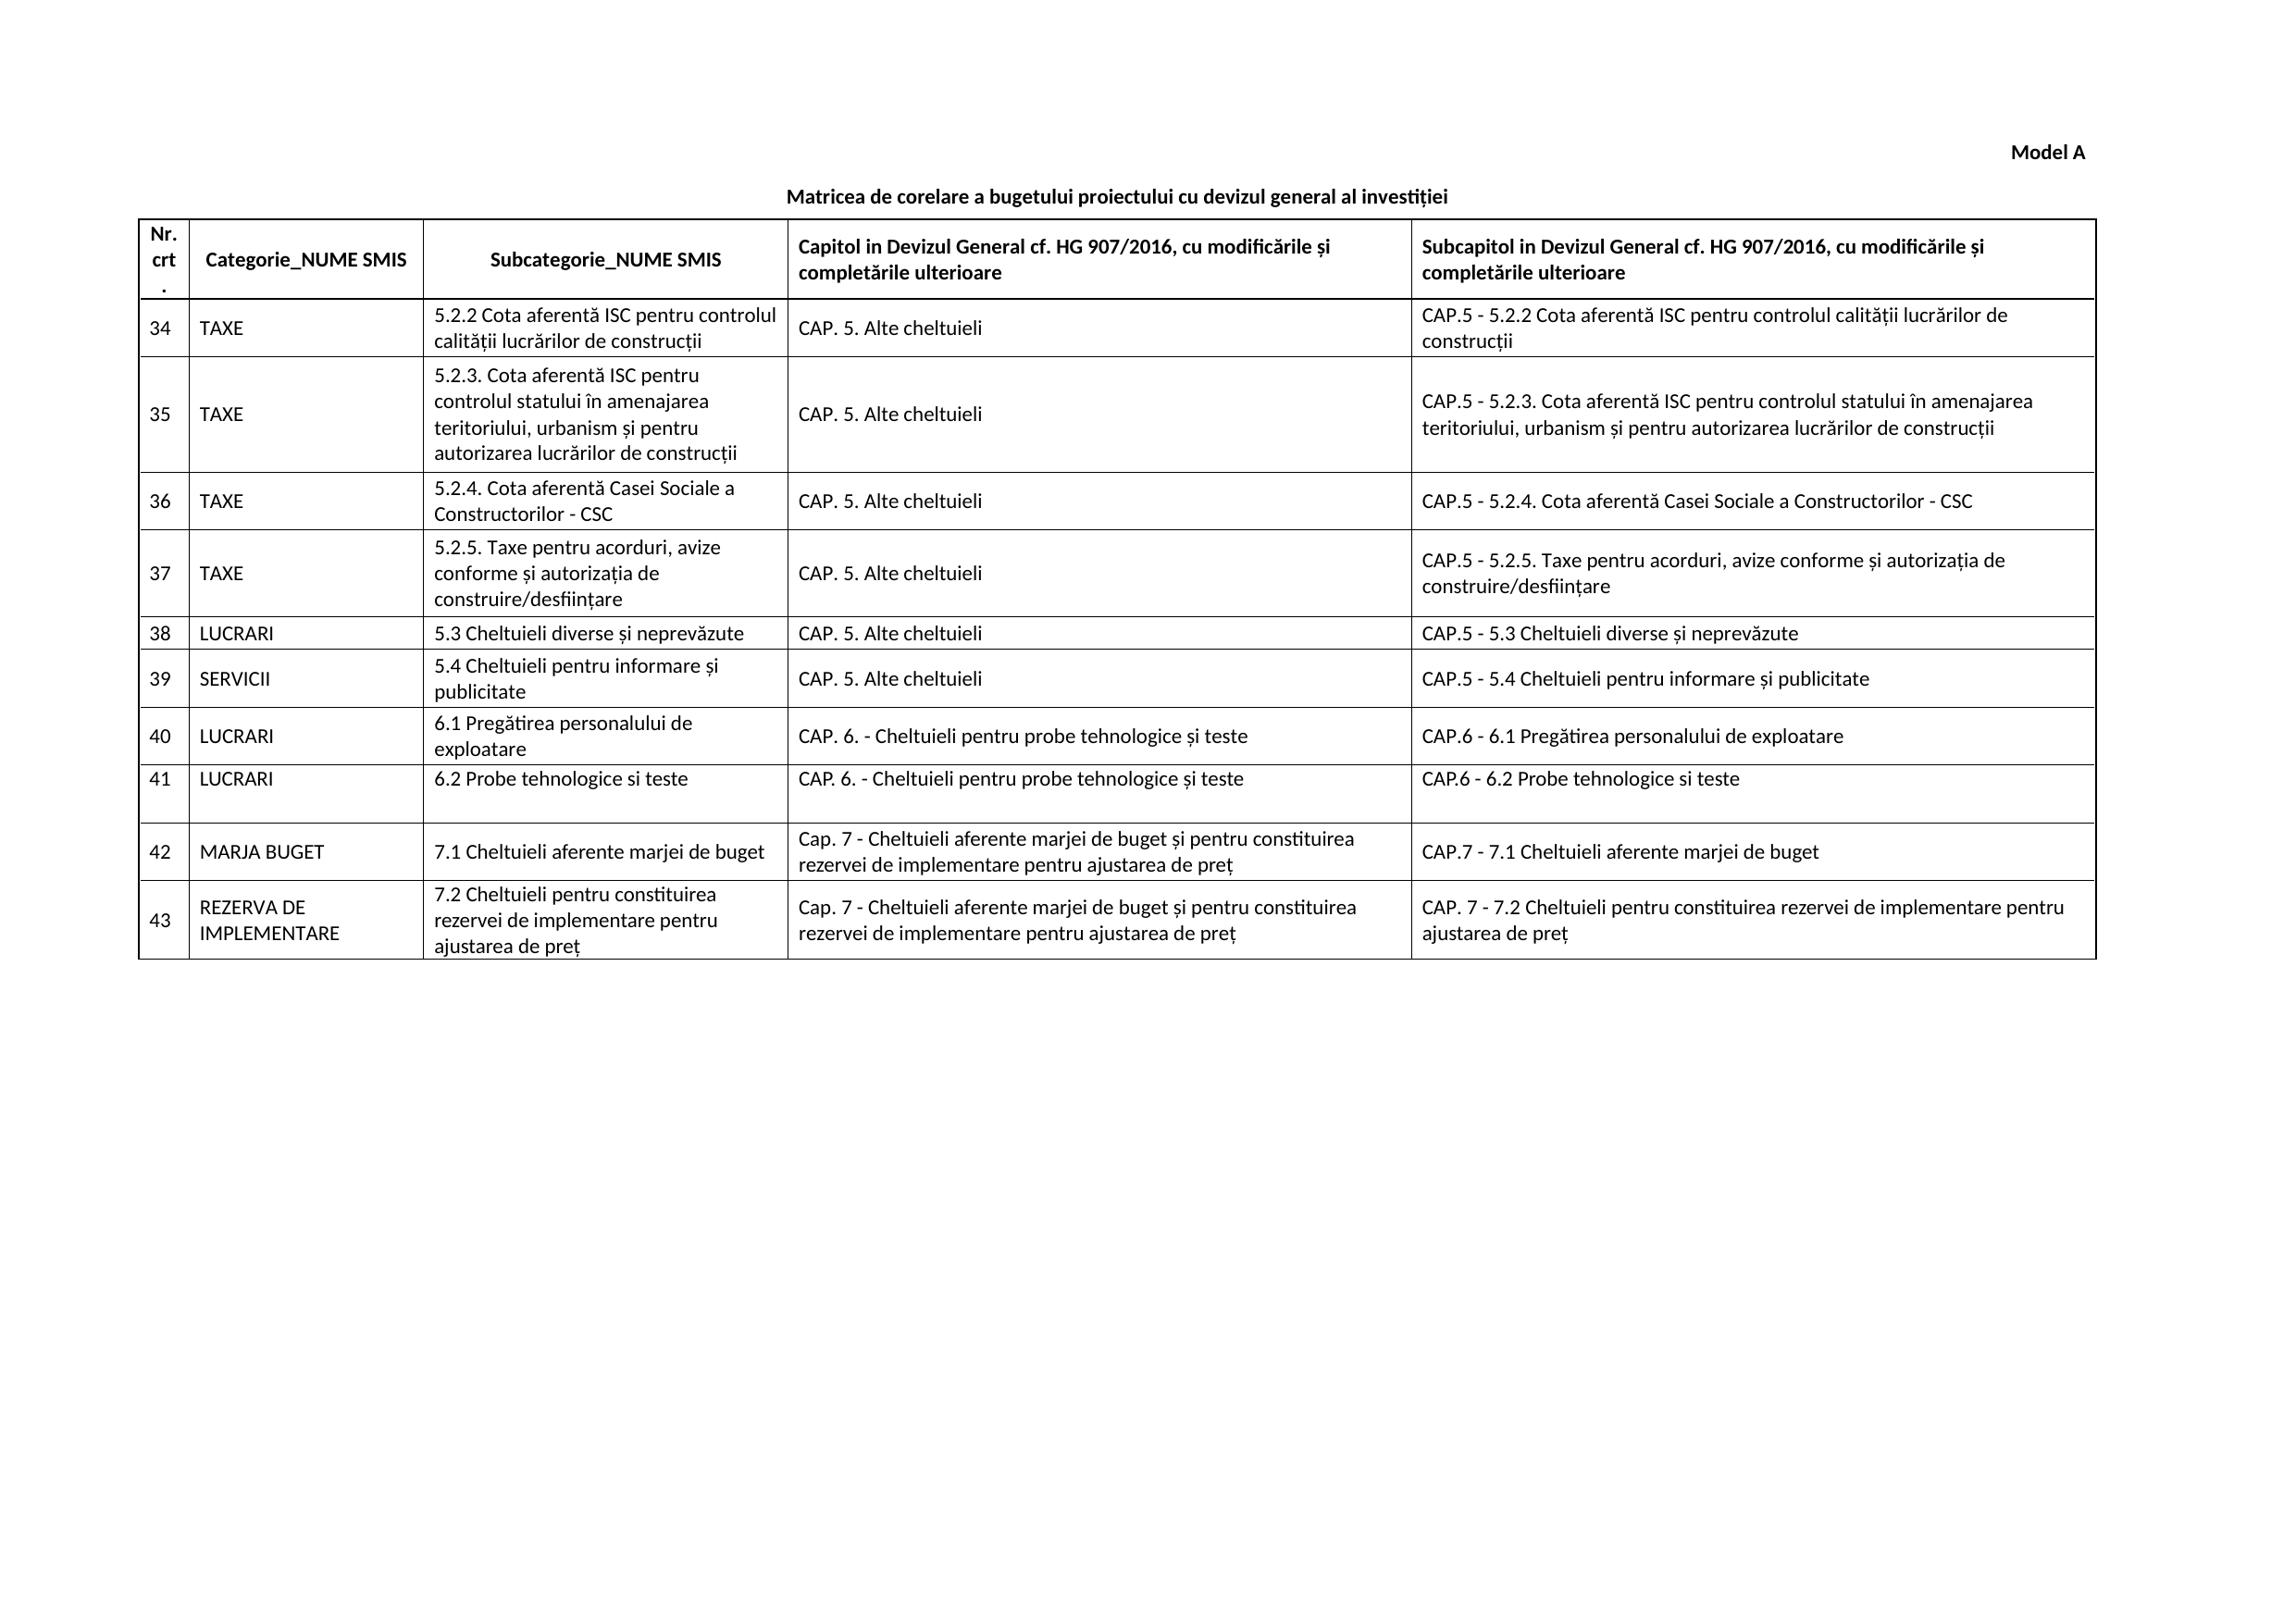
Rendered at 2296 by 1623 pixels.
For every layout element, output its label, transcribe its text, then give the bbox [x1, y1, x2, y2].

table_cell 41 [140, 765, 189, 822]
table_cell CAP. 6. - Cheltuieli pentru probe tehnologice și teste [788, 765, 1411, 822]
table_cell LUCRARI [190, 765, 423, 822]
table_cell CAP. 5. Alte cheltuieli [788, 617, 1411, 649]
table_cell REZERVA DE IMPLEMENTARE [190, 881, 423, 959]
table_cell CAP.5 - 5.2.3. Cota aferentă ISC pentru controlul statului în amenajarea teritoriului, urbanism și pentru autorizarea lucrărilor de construcții [1412, 356, 2095, 471]
table_cell CAP.5 - 5.2.2 Cota aferentă ISC pentru controlul calității lucrărilor de construcții [1412, 298, 2095, 355]
table_cell 38 [140, 617, 189, 649]
table_cell CAP. 5. Alte cheltuieli [788, 357, 1411, 471]
table_cell 37 [140, 530, 189, 616]
table_cell 43 [140, 881, 189, 959]
table_cell 42 [140, 824, 189, 880]
table_cell CAP.5 - 5.2.5. Taxe pentru acorduri, avize conforme și autorizația de construire/desființare [1412, 529, 2095, 616]
table_cell MARJA BUGET [190, 824, 423, 880]
table_cell TAXE [190, 530, 423, 616]
table_cell 5.3 Cheltuieli diverse și neprevăzute [424, 617, 788, 649]
table_cell CAP.5 - 5.2.4. Cota aferentă Casei Sociale a Constructorilor - CSC [1412, 472, 2095, 529]
table_cell 7.2 Cheltuieli pentru constituirea rezervei de implementare pentru ajustarea de preț [424, 881, 788, 959]
table_cell 5.2.4. Cota aferentă Casei Sociale a Constructorilor - CSC [424, 473, 788, 529]
table_cell Capitol in Devizul General cf. HG 907/2016, cu modificările și completările ulterioare [788, 220, 1411, 298]
table_cell TAXE [190, 473, 423, 529]
table_cell 5.2.3. Cota aferentă ISC pentru controlul statului în amenajarea teritoriului, urbanism și pentru autorizarea lucrărilor de construcții [424, 357, 788, 471]
table_cell 39 [140, 650, 189, 706]
table_cell Cap. 7 - Cheltuieli aferente marjei de buget și pentru constituirea rezervei de implementare pentru ajustarea de preț [788, 881, 1411, 959]
table_cell 5.2.2 Cota aferentă ISC pentru controlul calității lucrărilor de construcții [424, 300, 788, 355]
table_cell CAP. 5. Alte cheltuieli [788, 300, 1411, 355]
table_cell 7.1 Cheltuieli aferente marjei de buget [424, 824, 788, 880]
table_cell 35 [140, 357, 189, 471]
table_cell CAP.5 - 5.4 Cheltuieli pentru informare și publicitate [1412, 649, 2095, 706]
table_cell 5.2.5. Taxe pentru acorduri, avize conforme și autorizația de construire/desființare [424, 530, 788, 616]
table_cell 36 [140, 473, 189, 529]
table_cell CAP. 5. Alte cheltuieli [788, 650, 1411, 706]
table_cell CAP. 5. Alte cheltuieli [788, 473, 1411, 529]
table_cell 6.1 Pregătirea personalului de exploatare [424, 708, 788, 764]
table_cell TAXE [190, 357, 423, 471]
table_cell 40 [140, 708, 189, 764]
table_cell LUCRARI [190, 617, 423, 649]
table_cell Matricea de corelare a bugetului proiectului cu devizul general al investiției [139, 175, 2096, 218]
table_cell CAP. 7 - 7.2 Cheltuieli pentru constituirea rezervei de implementare pentru ajustarea de preț [1412, 880, 2095, 959]
table_cell CAP.6 - 6.1 Pregătirea personalului de exploatare [1412, 707, 2095, 764]
table_cell CAP.6 - 6.2 Probe tehnologice si teste [1412, 764, 2095, 822]
table_cell CAP. 5. Alte cheltuieli [788, 530, 1411, 616]
table_cell 34 [140, 299, 189, 355]
table_cell LUCRARI [190, 708, 423, 764]
table_cell Categorie_NUME SMIS [190, 220, 423, 298]
table_cell Cap. 7 - Cheltuieli aferente marjei de buget și pentru constituirea rezervei de implementare pentru ajustarea de preț [788, 824, 1411, 880]
table_cell CAP. 6. - Cheltuieli pentru probe tehnologice și teste [788, 708, 1411, 764]
table_cell 5.4 Cheltuieli pentru informare și publicitate [424, 650, 788, 706]
table_cell 6.2 Probe tehnologice si teste [424, 765, 788, 822]
table_header Model A [139, 139, 2096, 175]
table_cell CAP.5 - 5.3 Cheltuieli diverse și neprevăzute [1412, 616, 2095, 649]
table_cell TAXE [190, 300, 423, 355]
table_cell SERVICII [190, 650, 423, 706]
table_cell Subcapitol in Devizul General cf. HG 907/2016, cu modificările și completările ulterioare [1412, 220, 2095, 298]
table_cell Subcategorie_NUME SMIS [424, 220, 788, 298]
table_cell CAP.7 - 7.1 Cheltuieli aferente marjei de buget [1412, 823, 2095, 880]
table_cell Nr. crt. [140, 220, 189, 298]
